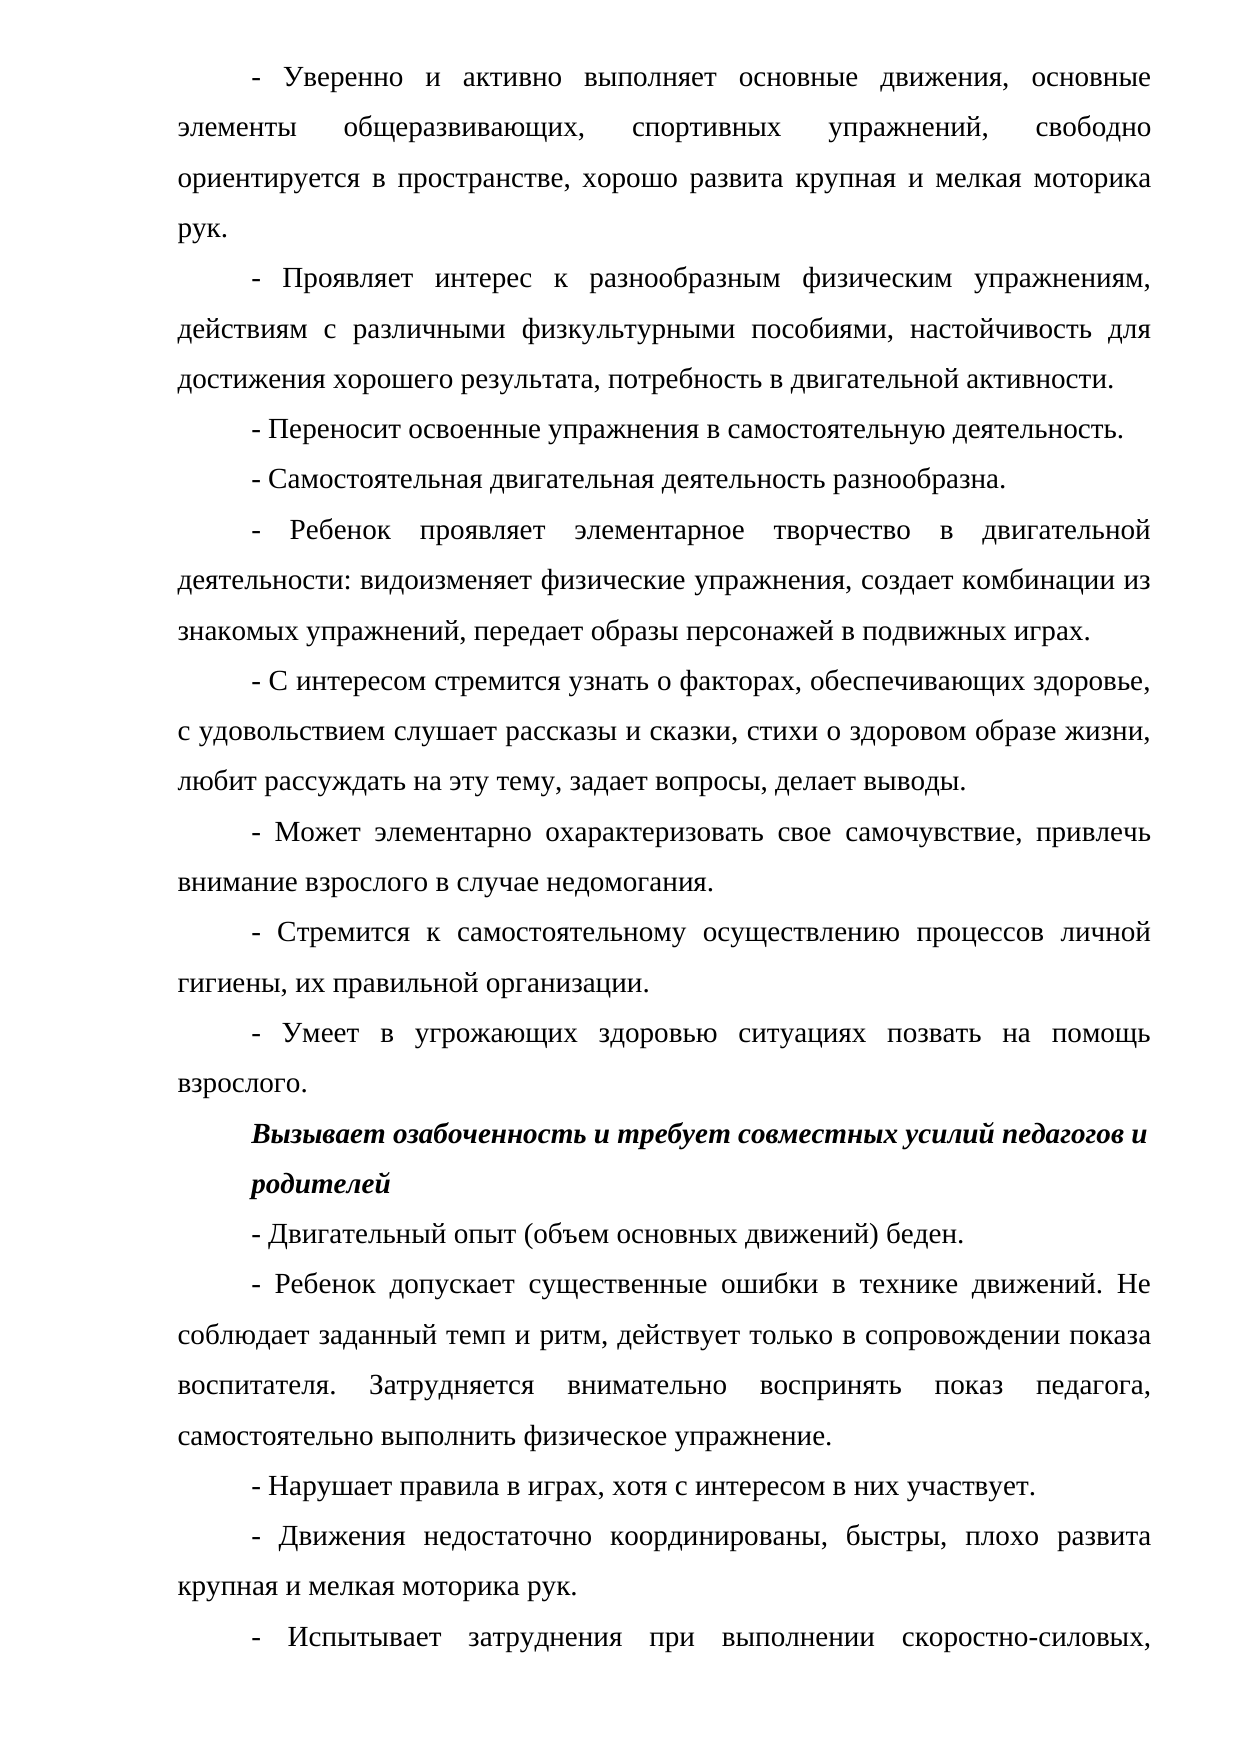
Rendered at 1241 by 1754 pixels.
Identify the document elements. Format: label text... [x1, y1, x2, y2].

text - Нарушает правила в играх, хотя с интересом в них участвует. [177, 1468, 1152, 1501]
text - Умеет в угрожающих здоровью ситуациях позвать на помощь взрослого. [177, 1015, 1152, 1099]
text Вызывает озабоченность и требует совместных усилий педагогов и [177, 1116, 1152, 1149]
text - Ребенок допускает существенные ошибки в технике движений. Не соблюдает заданный темп и ритм, действует только в сопровождении показа воспитателя. Затрудняется внимательно воспринять показ педагога, самостоятельно выполнить физическое упражнение. [177, 1267, 1152, 1451]
text - Двигательный опыт (объем основных движений) беден. [177, 1216, 1152, 1250]
text - Проявляет интерес к разнообразным физическим упражнениям, действиям с различными физкультурными пособиями, настойчивость для достижения хорошего результата, потребность в двигательной активности. [177, 260, 1152, 394]
text - С интересом стремится узнать о факторах, обеспечивающих здоровье, с удовольствием слушает рассказы и сказки, стихи о здоровом образе жизни, любит рассуждать на эту тему, задает вопросы, делает выводы. [177, 663, 1152, 797]
text - Переносит освоенные упражнения в самостоятельную деятельность. [177, 411, 1152, 445]
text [177, 1619, 1152, 1652]
text - Самостоятельная двигательная деятельность разнообразна. [177, 462, 1152, 495]
text - Может элементарно охарактеризовать свое самочувствие, привлечь внимание взрослого в случае недомогания. [177, 814, 1152, 898]
text - Стремится к самостоятельному осуществлению процессов личной гигиены, их правильной организации. [177, 914, 1152, 998]
text - Ребенок проявляет элементарное творчество в двигательной деятельности: видоизменяет физические упражнения, создает комбинации из знакомых упражнений, передает образы персонажей в подвижных играх. [177, 512, 1152, 646]
text - Движения недостаточно координированы, быстры, плохо развита крупная и мелкая моторика рук. [177, 1518, 1152, 1602]
text - Уверенно и активно выполняет основные движения, основные элементы общеразвивающих, спортивных упражнений, свободно ориентируется в пространстве, хорошо развита крупная и мелкая моторика рук. [177, 59, 1152, 244]
text родителей [177, 1166, 1152, 1199]
